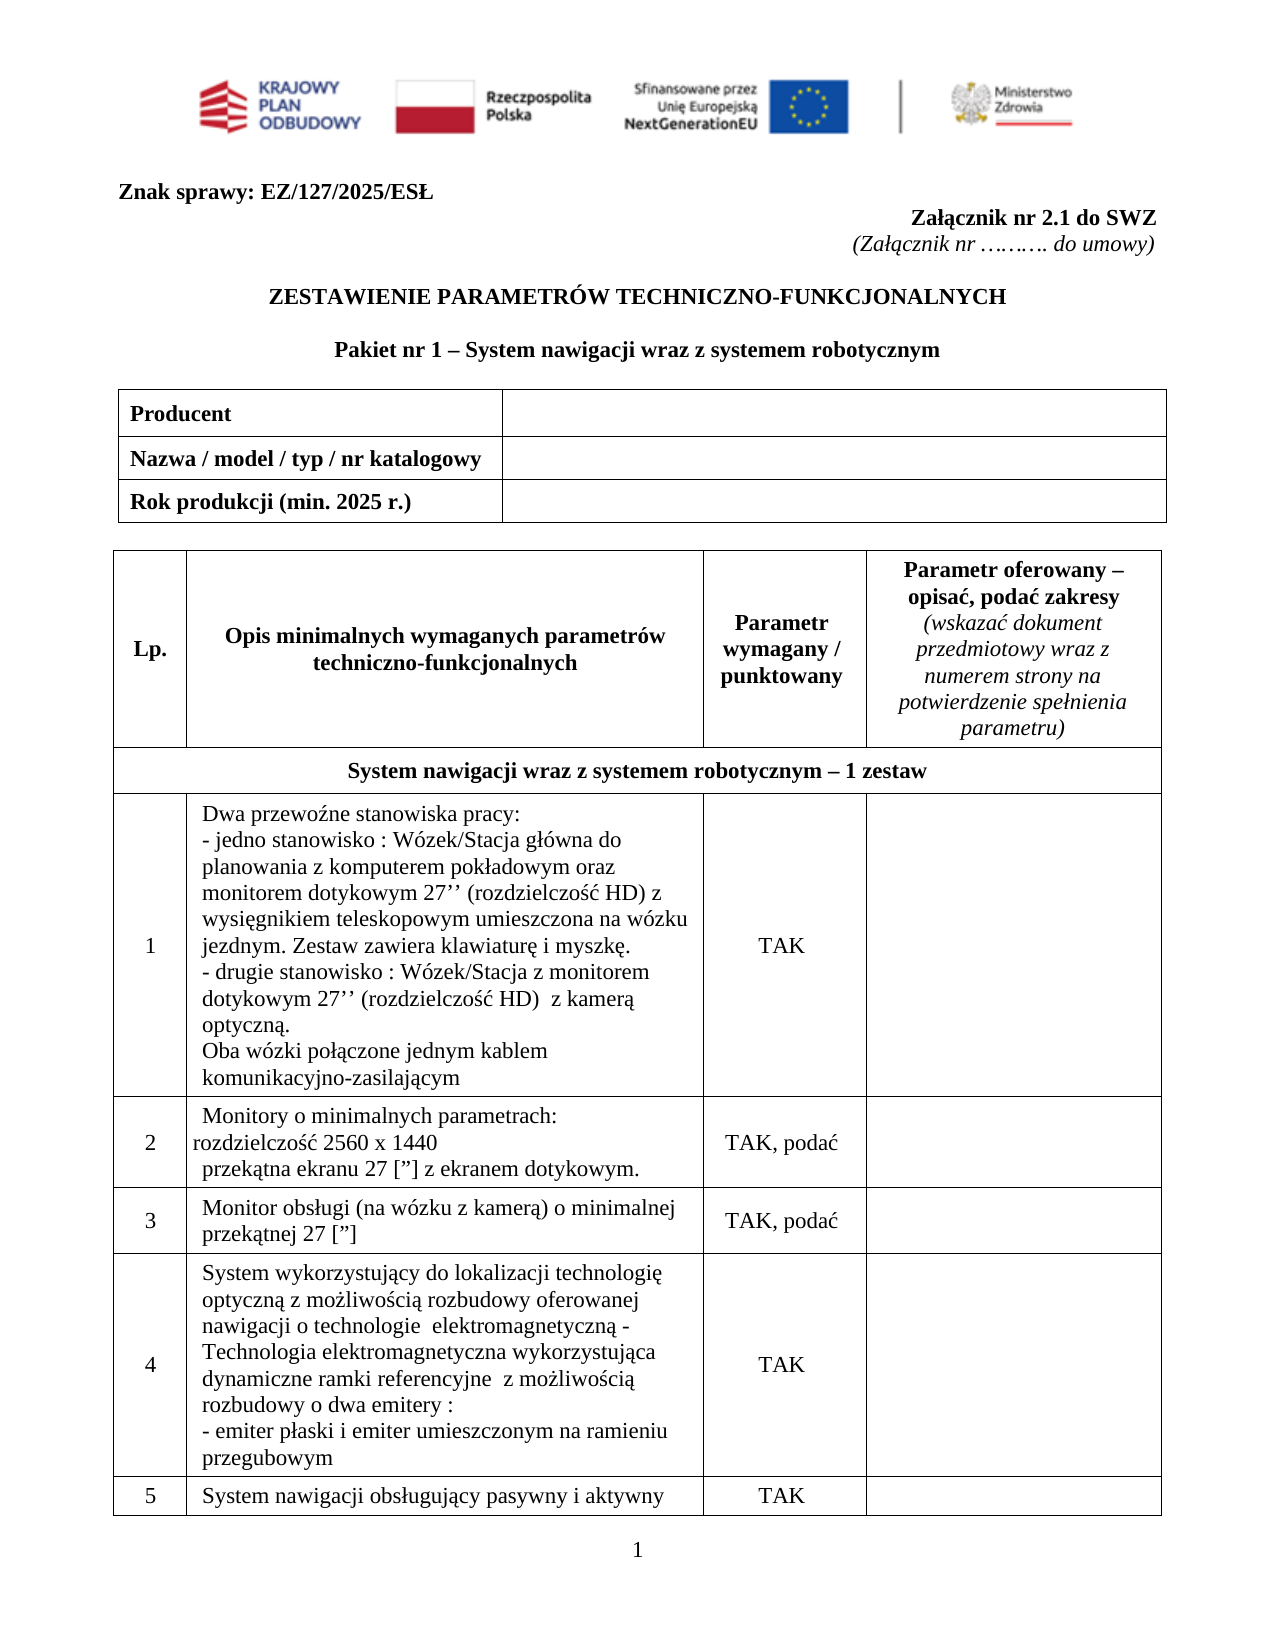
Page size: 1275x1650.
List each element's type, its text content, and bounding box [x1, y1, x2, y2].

table_header Parametr oferowany – opisać, podać zakresy (wskazać dokument przedmiotowy wraz z numerem strony na potwierdzenie spełnienia parametru) [867, 551, 1161, 747]
table_cell Dwa przewoźne stanowiska pracy: - jedno stanowisko : Wózek/Stacja główna do planowania z komputerem pokładowym oraz monitorem dotykowym 27’’ (rozdzielczość HD) z wysięgnikiem teleskopowym umieszczona na wózku jezdnym. Zestaw zawiera klawiaturę i myszkę. - drugie stanowisko : Wózek/Stacja z monitorem dotykowym 27’’ (rozdzielczość HD) z kamerą optyczną. Oba wózki połączone jednym kablem komunikacyjno-zasilającym [187, 794, 703, 1096]
table_header Lp. [114, 551, 186, 747]
table_header Opis minimalnych wymaganych parametrów techniczno-funkcjonalnych [187, 551, 703, 747]
text Pakiet nr 1 – System nawigacji wraz z systemem robotycznym [118, 336, 1157, 362]
table_cell [503, 480, 1166, 522]
table_cell [503, 437, 1166, 478]
table_cell Monitor obsługi (na wózku z kamerą) o minimalnej przekątnej 27 [”] [187, 1188, 703, 1252]
text Znak sprawy: EZ/127/2025/ESŁ [118, 178, 1157, 204]
table_header Producent [119, 390, 502, 436]
table_cell Nazwa / model / typ / nr katalogowy [119, 437, 502, 478]
table_cell TAK, podać [704, 1188, 866, 1252]
table_cell TAK [704, 794, 866, 1096]
table_cell [867, 1188, 1161, 1252]
table_cell System wykorzystujący do lokalizacji technologię optyczną z możliwością rozbudowy oferowanej nawigacji o technologie elektromagnetyczną - Technologia elektromagnetyczna wykorzystująca dynamiczne ramki referencyjne z możliwością rozbudowy o dwa emitery : - emiter płaski i emiter umieszczonym na ramieniu przegubowym [187, 1254, 703, 1476]
table_cell [867, 1097, 1161, 1187]
text Załącznik nr 2.1 do SWZ [118, 204, 1157, 230]
table_cell 3 [114, 1188, 186, 1252]
text ZESTAWIENIE PARAMETRÓW TECHNICZNO-FUNKCJONALNYCH [118, 283, 1157, 309]
table_cell System nawigacji obsługujący pasywny i aktywny typ nawigowanych narzędzi [187, 1477, 703, 1515]
table_cell [867, 1477, 1161, 1515]
table_cell Rok produkcji (min. 2025 r.) [119, 480, 502, 522]
table_cell Monitory o minimalnych parametrach: rozdzielczość 2560 x 1440 przekątna ekranu 27 [”] z ekranem dotykowym. [187, 1097, 703, 1187]
table_cell System nawigacji wraz z systemem robotycznym – 1 zestaw [114, 748, 1161, 793]
table_cell 5 [114, 1477, 186, 1515]
table_cell 1 [114, 794, 186, 1096]
table_cell TAK, podać [704, 1097, 866, 1187]
table_cell [867, 1254, 1161, 1476]
table_cell [867, 794, 1161, 1096]
table_header Parametr wymagany / punktowany [704, 551, 866, 747]
text (Załącznik nr ………. do umowy) [118, 230, 1157, 257]
picture [184, 59, 1091, 150]
table_cell 4 [114, 1254, 186, 1476]
table_cell 2 [114, 1097, 186, 1187]
table_header [503, 390, 1166, 436]
table_cell TAK [704, 1254, 866, 1476]
table_cell TAK [704, 1477, 866, 1515]
